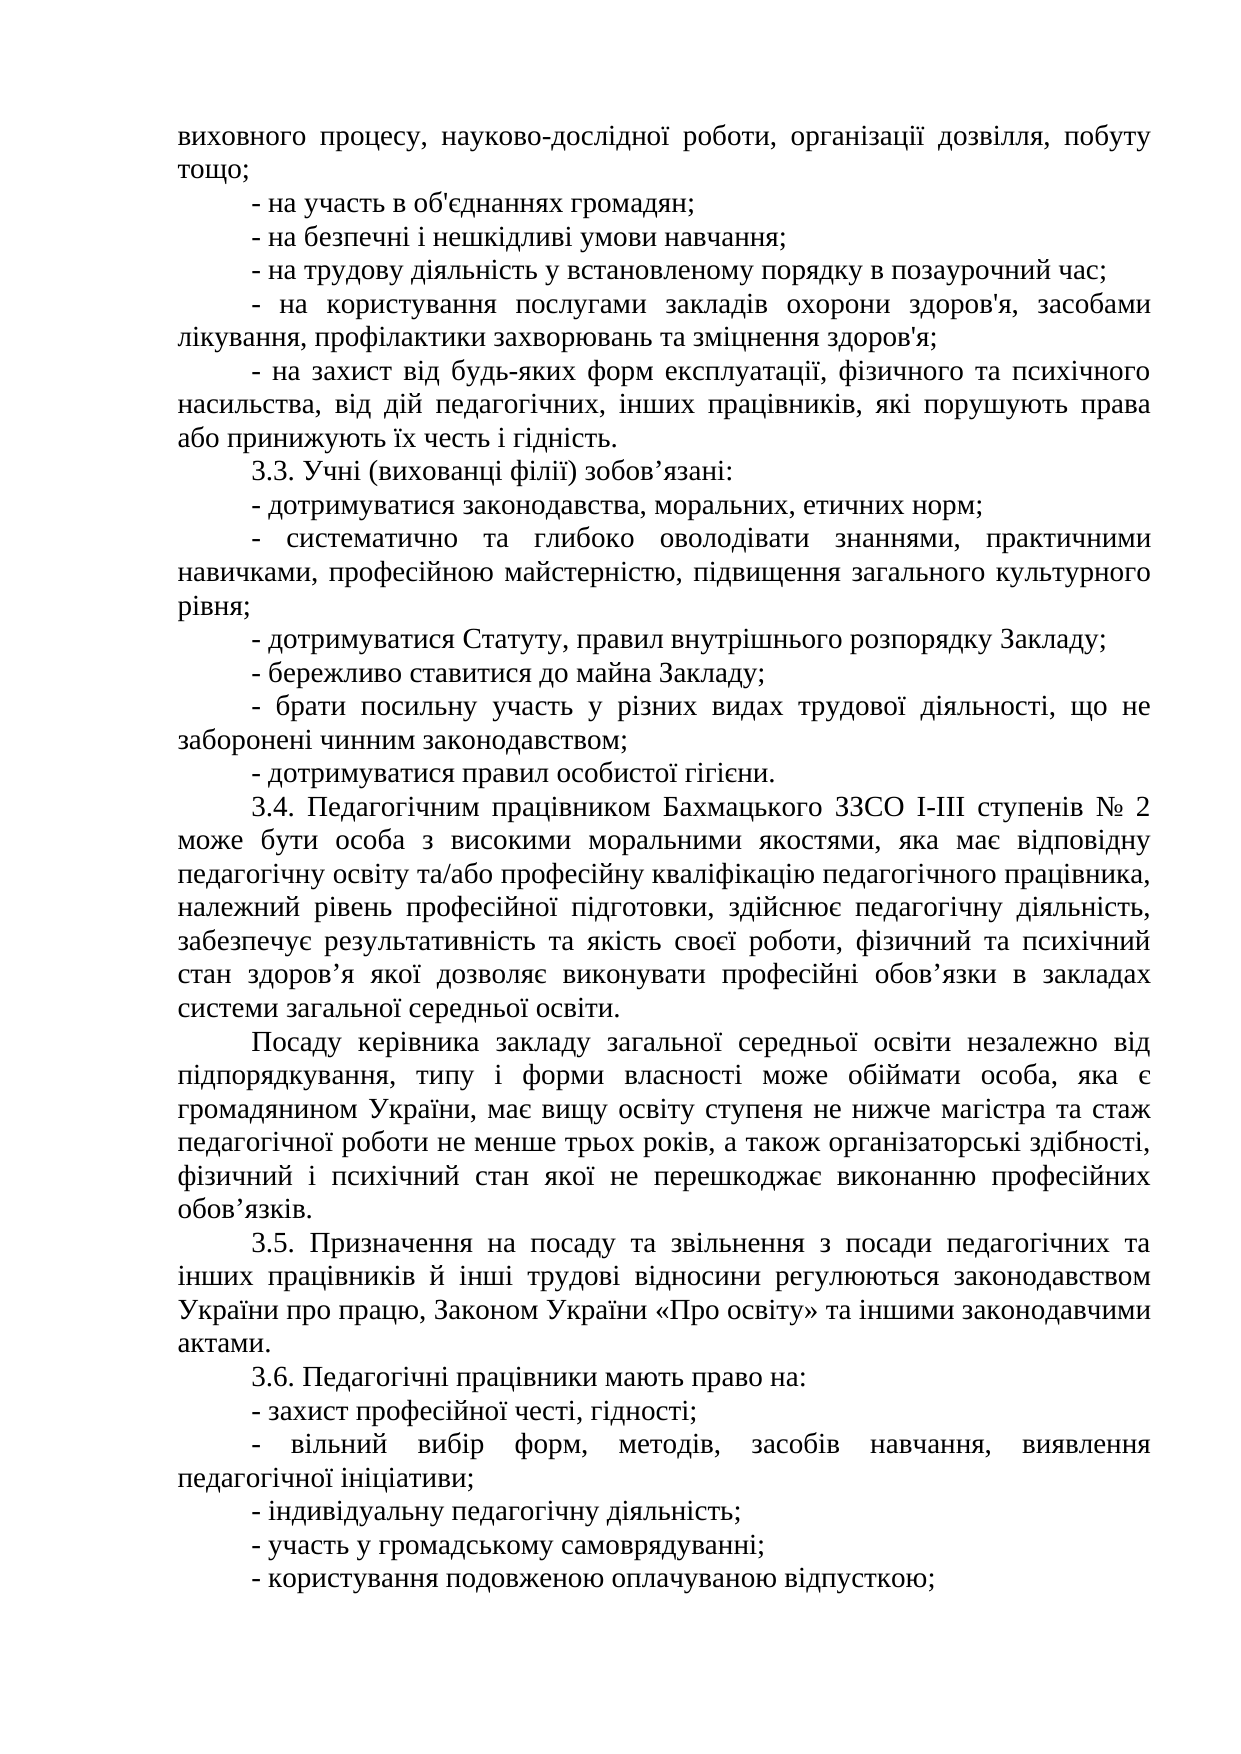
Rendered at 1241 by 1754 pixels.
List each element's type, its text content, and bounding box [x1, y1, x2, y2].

text - дотримуватися правил особистої гігієни. [177, 755, 1152, 789]
text - дотримуватися Статуту, правил внутрішнього розпорядку Закладу; [177, 621, 1152, 655]
text - вільний вибір форм, методів, засобів навчання, виявлення педагогічної ініціативи; [177, 1426, 1152, 1493]
text - користування подовженою оплачуваною відпусткою; [177, 1560, 1152, 1594]
text - участь у громадському самоврядуванні; [177, 1527, 1152, 1560]
text - на трудову діяльність у встановленому порядку в позаурочний час; [177, 252, 1152, 286]
text - індивідуальну педагогічну діяльність; [177, 1493, 1152, 1527]
text - захист професійної честі, гідності; [177, 1393, 1152, 1426]
text - бережливо ставитися до майна Закладу; [177, 655, 1152, 688]
text 3.4. Педагогічним працівником Бахмацького ЗЗСО І-ІІІ ступенів № 2 може бути особа з високими моральними якостями, яка має відповідну педагогічну освіту та/або професійну кваліфікацію педагогічного працівника, належний рівень професійної підготовки, здійснює педагогічну діяльність, забезпечує результативність та якість своєї роботи, фізичний та психічний стан здоров’я якої дозволяє виконувати професійні обов’язки в закладах системи загальної середньої освіти. [177, 789, 1152, 1024]
text - на користування послугами закладів охорони здоров'я, засобами лікування, профілактики захворювань та зміцнення здоров'я; [177, 286, 1152, 353]
text 3.3. Учні (вихованці філії) зобов’язані: [177, 453, 1152, 487]
text Посаду керівника закладу загальної середньої освіти незалежно від підпорядкування, типу і форми власності може обіймати особа, яка є громадянином України, має вищу освіту ступеня не нижче магістра та стаж педагогічної роботи не менше трьох років, а також організаторські здібності, фізичний і психічний стан якої не перешкоджає виконанню професійних обов’язків. [177, 1024, 1152, 1225]
text - брати посильну участь у різних видах трудової діяльності, що не заборонені чинним законодавством; [177, 688, 1152, 755]
text - на участь в об'єднаннях громадян; [177, 185, 1152, 219]
text - на безпечні і нешкідливі умови навчання; [177, 219, 1152, 252]
text 3.6. Педагогічні працівники мають право на: [177, 1359, 1152, 1393]
text - систематично та глибоко оволодівати знаннями, практичними навичками, професійною майстерністю, підвищення загального культурного рівня; [177, 521, 1152, 621]
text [177, 118, 1152, 185]
text 3.5. Призначення на посаду та звільнення з посади педагогічних та інших працівників й інші трудові відносини регулюються законодавством України про працю, Законом України «Про освіту» та іншими законодавчими актами. [177, 1225, 1152, 1359]
text - на захист від будь-яких форм експлуатації, фізичного та психічного насильства, від дій педагогічних, інших працівників, які порушують права або принижують їх честь і гідність. [177, 353, 1152, 453]
text - дотримуватися законодавства, моральних, етичних норм; [177, 487, 1152, 521]
